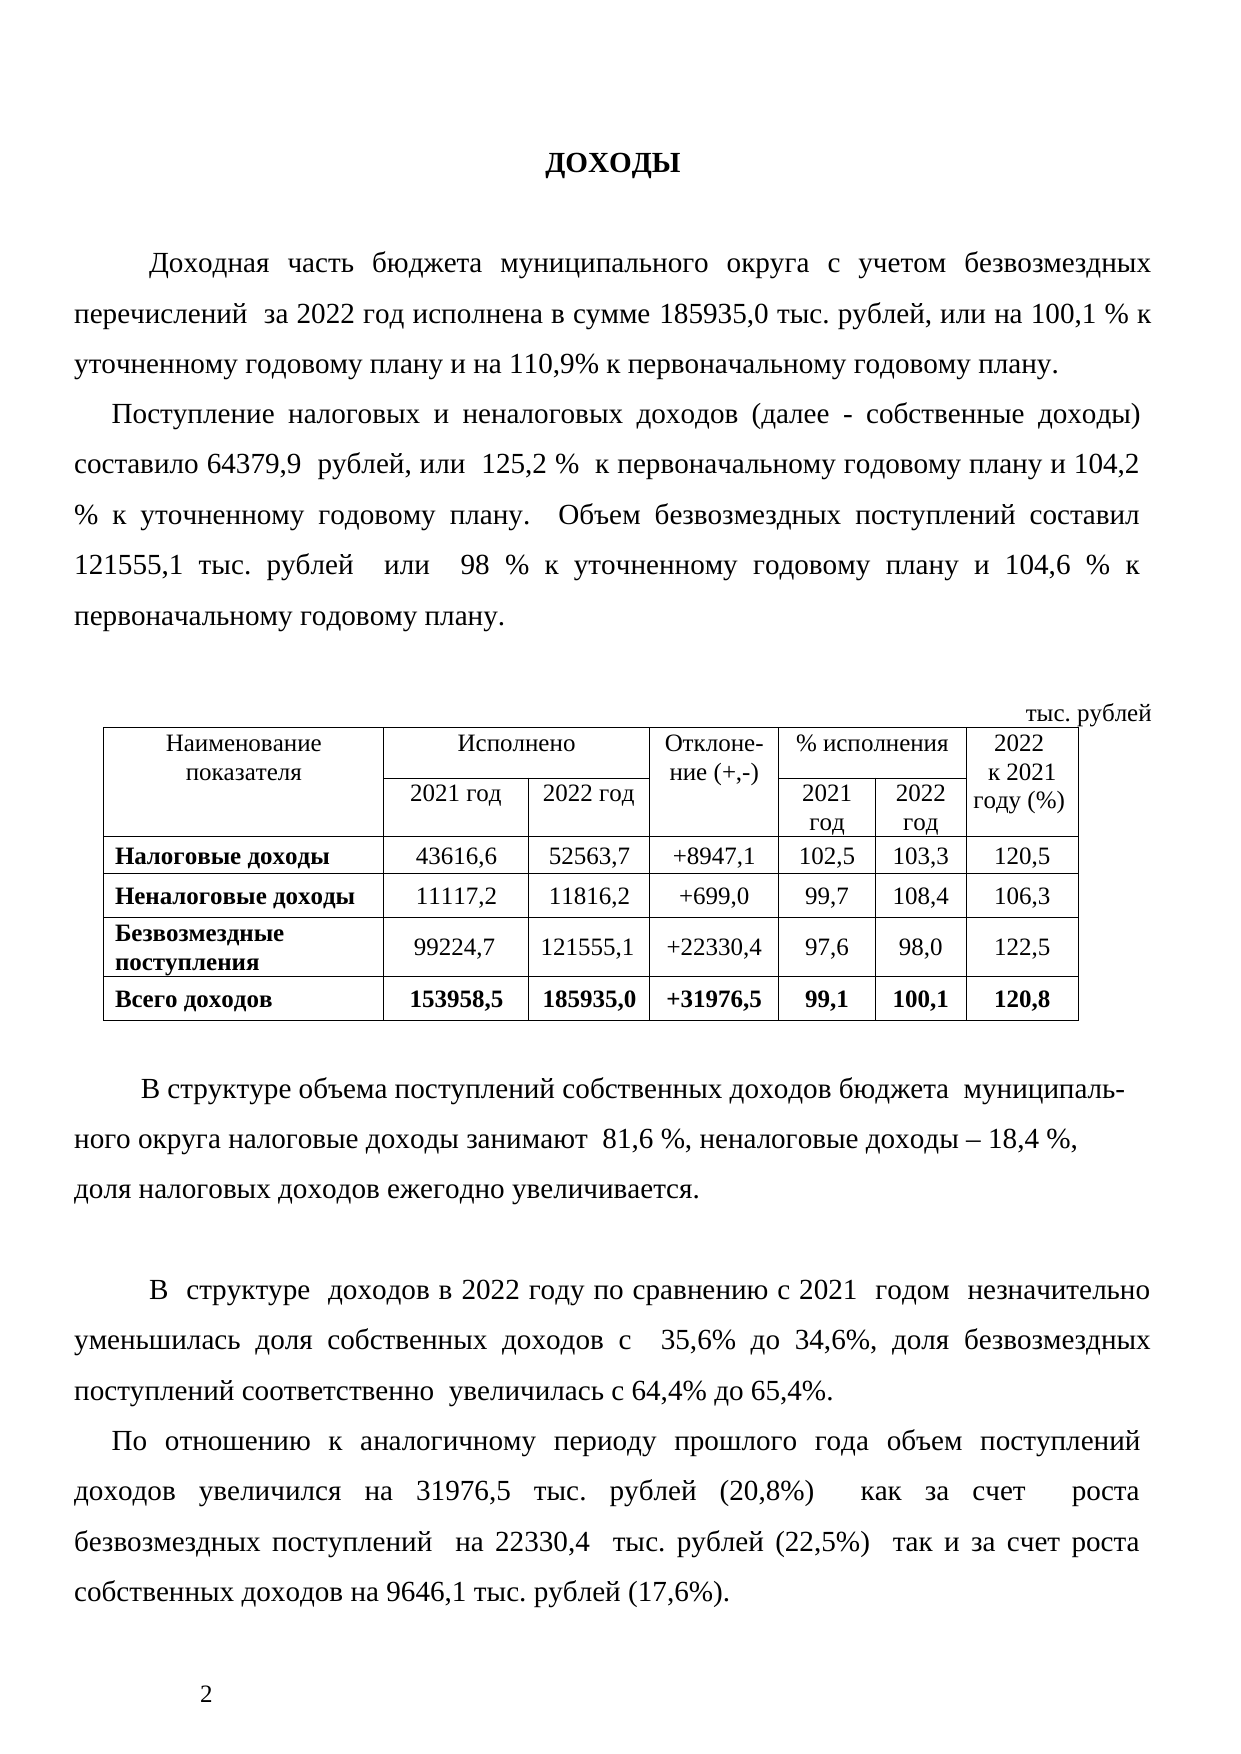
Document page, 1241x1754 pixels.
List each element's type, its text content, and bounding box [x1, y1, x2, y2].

table_cell 2022 год [529, 779, 649, 836]
table_cell +22330,4 [650, 918, 778, 976]
table_cell 120,5 [967, 837, 1078, 873]
table_cell Неналоговые доходы [104, 874, 383, 917]
text Поступление налоговых и неналоговых доходов (далее - собственные доходы) составило 64379,9 рублей, или 125,2 % к первоначальному годовому плану и 104,2 % к уточненному годовому плану. Объем безвозмездных поступлений составил 121555,1 тыс. рублей или 98 % к уточненному годовому плану и 104,6 % к первоначальному годовому плану. [74, 396, 1141, 631]
table_cell 153958,5 [384, 977, 528, 1019]
table_cell 102,5 [779, 837, 875, 873]
table_header 2022 к 2021 году (%) [967, 728, 1078, 836]
text В структуре доходов в 2022 году по сравнению с 2021 годом незначительно уменьшилась доля собственных доходов с 35,6% до 34,6%, доля безвозмездных поступлений соответственно увеличилась с 64,4% до 65,4%. [74, 1272, 1152, 1406]
table_cell 122,5 [967, 918, 1078, 976]
table_cell 103,3 [876, 837, 966, 873]
table_cell 2022 год [876, 779, 966, 836]
table_cell 52563,7 [529, 837, 649, 873]
table_cell 106,3 [967, 874, 1078, 917]
table_cell 97,6 [779, 918, 875, 976]
table_cell 108,4 [876, 874, 966, 917]
table_header % исполнения [779, 728, 966, 777]
table_cell +8947,1 [650, 837, 778, 873]
table_cell 100,1 [876, 977, 966, 1019]
table_cell 2021 год [384, 779, 528, 836]
text В структуре объема поступлений собственных доходов бюджета муниципаль-ного округа налоговые доходы занимают 81,6 %, неналоговые доходы – 18,4 %, доля налоговых доходов ежегодно увеличивается. [74, 1071, 1141, 1205]
table_header Наименование показателя [104, 728, 383, 836]
table_header Отклоне-ние (+,-) [650, 728, 778, 836]
table_cell 11117,2 [384, 874, 528, 917]
table_cell 121555,1 [529, 918, 649, 976]
table_cell +31976,5 [650, 977, 778, 1019]
table_cell Всего доходов [104, 977, 383, 1019]
table_cell +699,0 [650, 874, 778, 917]
table_cell 185935,0 [529, 977, 649, 1019]
table_cell Безвозмездные поступления [104, 918, 383, 976]
table_cell 120,8 [967, 977, 1078, 1019]
text тыс. рублей [74, 698, 1152, 727]
table_cell 2021 год [779, 779, 875, 836]
text Доходная часть бюджета муниципального округа с учетом безвозмездных перечислений за 2022 год исполнена в сумме 185935,0 тыс. рублей, или на 100,1 % к уточненному годовому плану и на 110,9% к первоначальному годовому плану. [74, 245, 1152, 379]
table_cell 98,0 [876, 918, 966, 976]
text По отношению к аналогичному периоду прошлого года объем поступлений доходов увеличился на 31976,5 тыс. рублей (20,8%) как за счет роста безвозмездных поступлений на 22330,4 тыс. рублей (22,5%) так и за счет роста собственных доходов на 9646,1 тыс. рублей (17,6%). [74, 1423, 1141, 1607]
table_header Исполнено [384, 728, 649, 777]
text ДОХОДЫ [74, 145, 1152, 178]
table_cell 43616,6 [384, 837, 528, 873]
table_cell 99,7 [779, 874, 875, 917]
table_cell 99224,7 [384, 918, 528, 976]
table_cell Налоговые доходы [104, 837, 383, 873]
table_cell 11816,2 [529, 874, 649, 917]
table_cell 99,1 [779, 977, 875, 1019]
